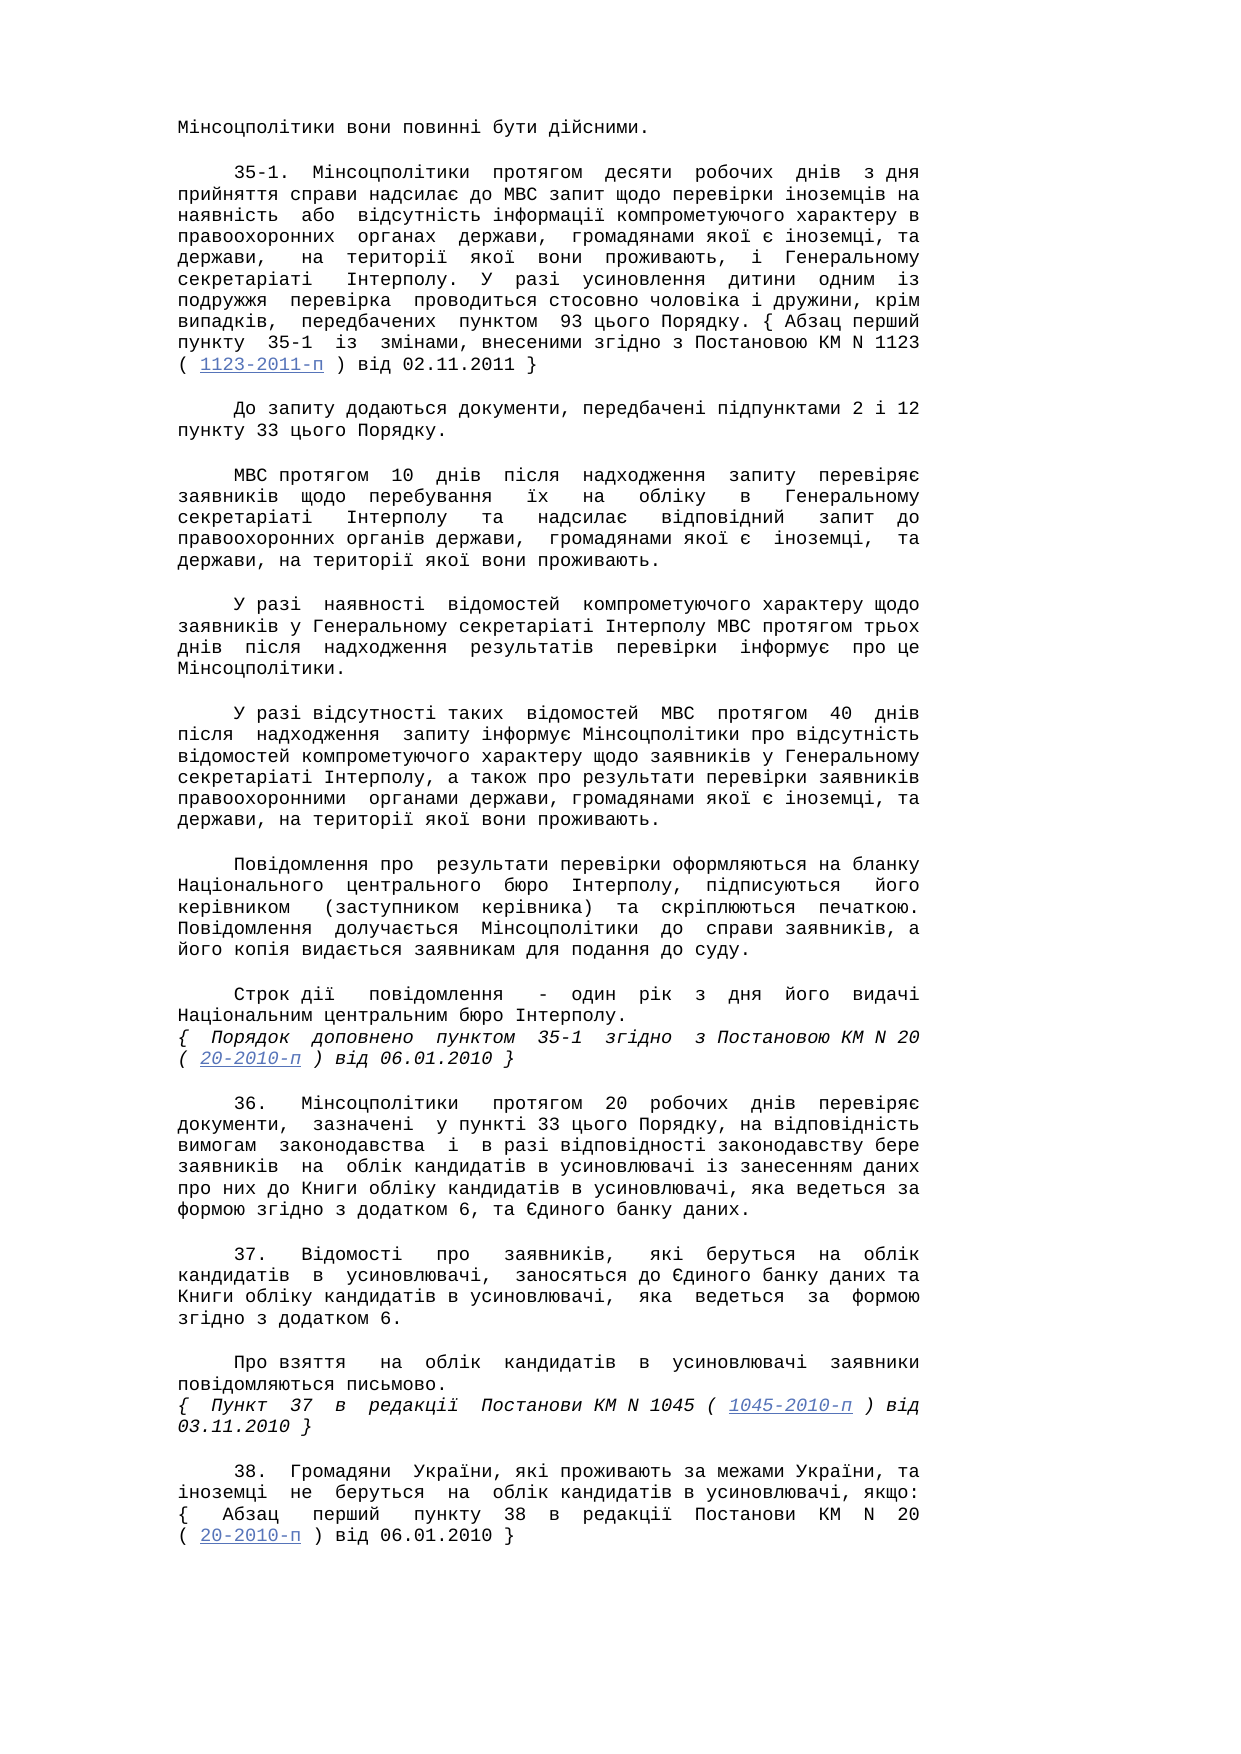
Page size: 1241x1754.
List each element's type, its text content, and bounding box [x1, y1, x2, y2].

text 35-1. Мінсоцполітики протягом десяти робочих днів з дня прийняття справи надсилає до МВС запит щодо перевірки іноземців на наявність або відсутність інформації компрометуючого характеру в правоохоронних органах держави, громадянами якої є іноземці, та держави, на території якої вони проживають, і Генеральному секретаріаті Інтерполу. У разі усиновлення дитини одним із подружжя перевірка проводиться стосовно чоловіка і дружини, крім випадків, передбачених пунктом 93 цього Порядку. { Абзац перший пункту 35-1 із змінами, внесеними згідно з Постановою КМ N 1123 ( 1123-2011-п ) від 02.11.2011 } [177, 163, 1152, 399]
text У разі відсутності таких відомостей МВС протягом 40 днів після надходження запиту інформує Мінсоцполітики про відсутність відомостей компрометуючого характеру щодо заявників у Генеральному секретаріаті Інтерполу, а також про результати перевірки заявників правоохоронними органами держави, громадянами якої є іноземці, та держави, на території якої вони проживають. [177, 704, 1152, 855]
text Строк дії повідомлення - один рік з дня його видачі Національним центральним бюро Інтерполу. [177, 985, 1152, 1027]
text У разі наявності відомостей компрометуючого характеру щодо заявників у Генеральному секретаріаті Інтерполу МВС протягом трьох днів після надходження результатів перевірки інформує про це Мінсоцполітики. [177, 595, 1152, 704]
text { Пункт 37 в редакції Постанови КМ N 1045 ( 1045-2010-п ) від 03.11.2010 } [177, 1396, 1152, 1462]
text Про взяття на облік кандидатів в усиновлювачі заявники повідомляються письмово. [177, 1353, 1152, 1396]
text МВС протягом 10 днів після надходження запиту перевіряє заявників щодо перебування їх на обліку в Генеральному секретаріаті Інтерполу та надсилає відповідний запит до правоохоронних органів держави, громадянами якої є іноземці, та держави, на території якої вони проживають. [177, 465, 1152, 595]
text { Порядок доповнено пунктом 35-1 згідно з Постановою КМ N 20 ( 20-2010-п ) від 06.01.2010 } [177, 1027, 1152, 1093]
text 36. Мінсоцполітики протягом 20 робочих днів перевіряє документи, зазначені у пункті 33 цього Порядку, на відповідність вимогам законодавства і в разі відповідності законодавству бере заявників на облік кандидатів в усиновлювачі із занесенням даних про них до Книги обліку кандидатів в усиновлювачі, яка ведеться за формою згідно з додатком 6, та Єдиного банку даних. [177, 1093, 1152, 1245]
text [177, 118, 1152, 163]
text 38. Громадяни України, які проживають за межами України, та іноземці не беруться на облік кандидатів в усиновлювачі, якщо: { Абзац перший пункту 38 в редакції Постанови КМ N 20 ( 20-2010-п ) від 06.01.2010 } [177, 1462, 1152, 1571]
text До запиту додаються документи, передбачені підпунктами 2 і 12 пункту 33 цього Порядку. [177, 399, 1152, 465]
text 37. Відомості про заявників, які беруться на облік кандидатів в усиновлювачі, заносяться до Єдиного банку даних та Книги обліку кандидатів в усиновлювачі, яка ведеться за формою згідно з додатком 6. [177, 1245, 1152, 1353]
text Повідомлення про результати перевірки оформляються на бланку Національного центрального бюро Інтерполу, підписуються його керівником (заступником керівника) та скріплюються печаткою. Повідомлення долучається Мінсоцполітики до справи заявників, а його копія видається заявникам для подання до суду. [177, 855, 1152, 985]
